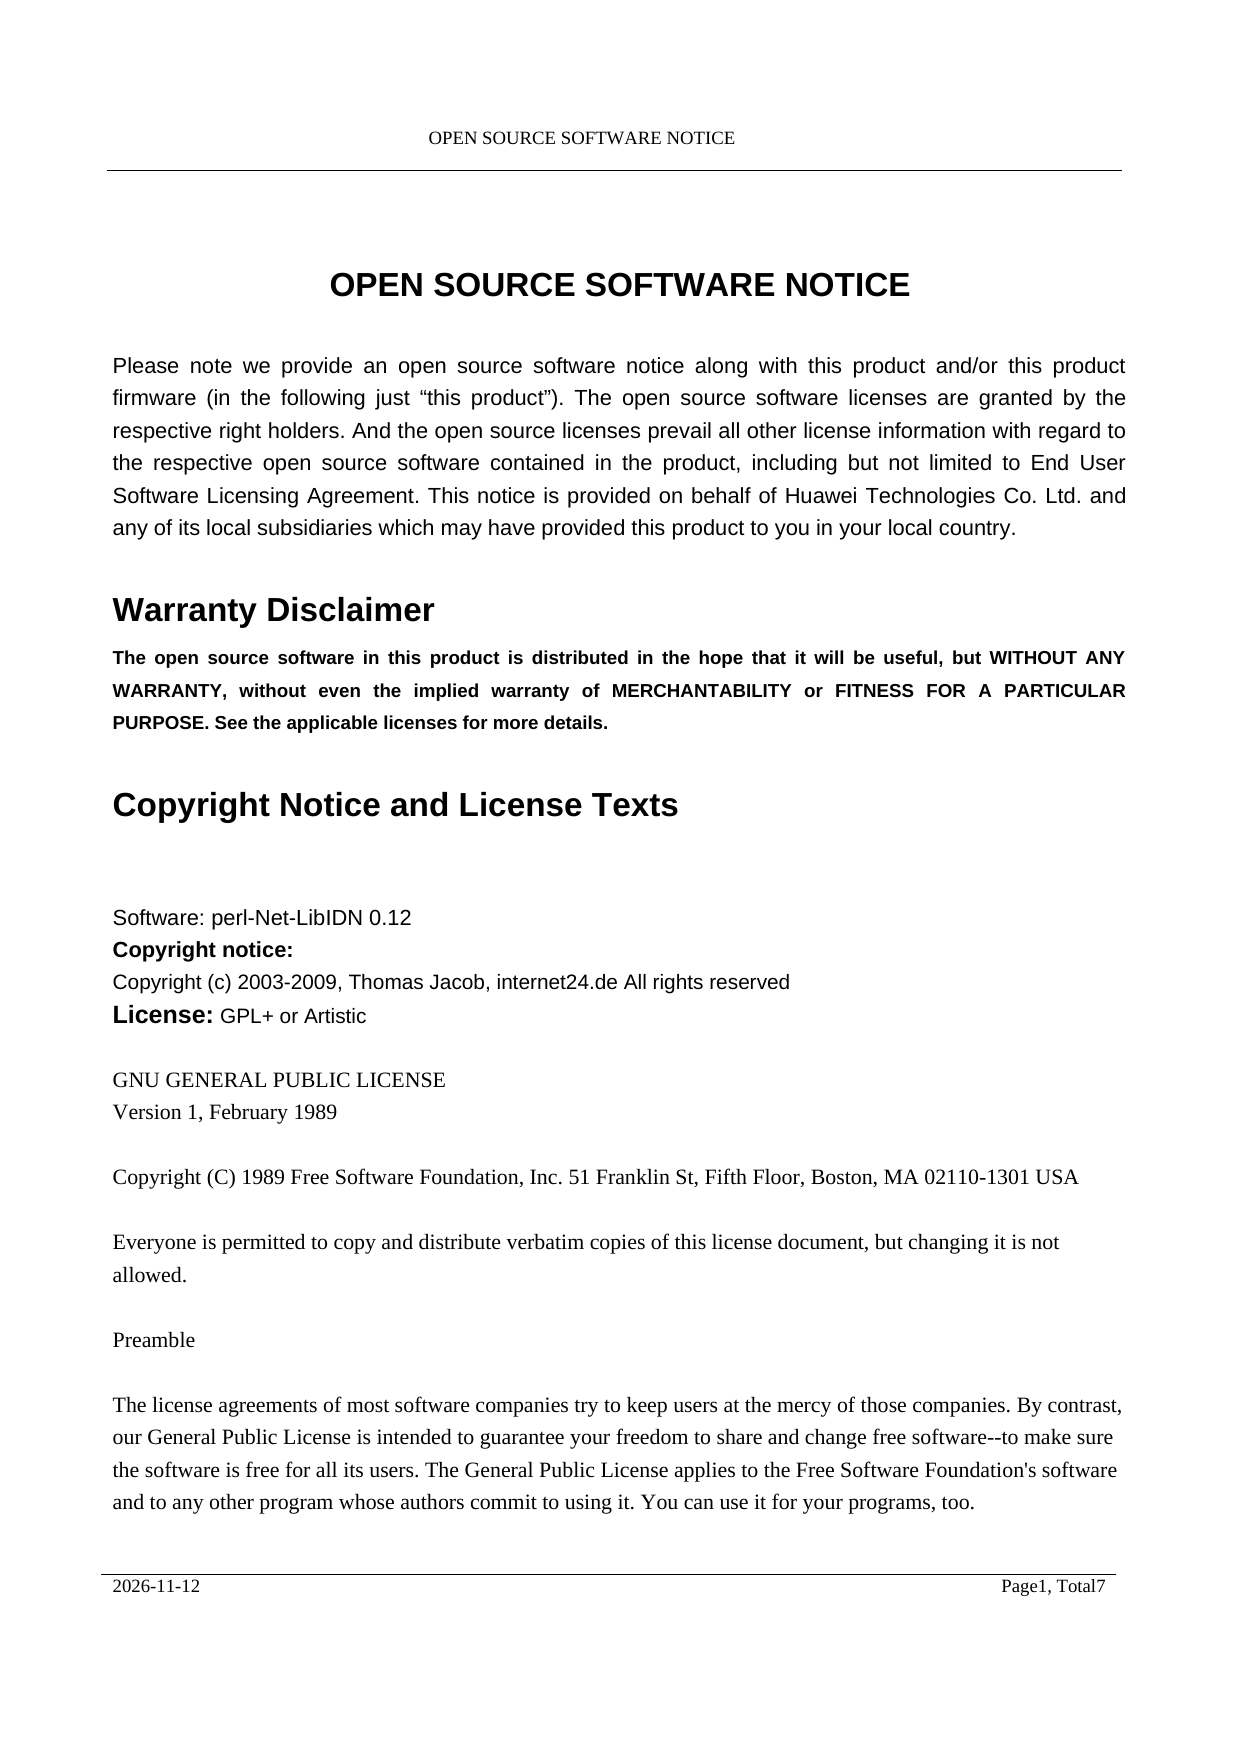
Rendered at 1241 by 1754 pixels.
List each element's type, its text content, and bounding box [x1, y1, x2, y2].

text The open source software in this product is distributed in the hope that it will be useful, but WITHOUT ANY WARRANTY, without even the implied warranty of MERCHANTABILITY or FITNESS FOR A PARTICULAR PURPOSE. See the applicable licenses for more details. [112, 641, 1128, 739]
text Copyright notice: [112, 933, 1128, 966]
text Software: perl-Net-LibIDN 0.12 [112, 901, 1128, 933]
text OPEN SOURCE SOFTWARE NOTICE [112, 251, 1128, 316]
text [112, 998, 1128, 1518]
text Copyright (c) 2003-2009, Thomas Jacob, internet24.de All rights reserved [112, 966, 1128, 998]
text Copyright Notice and License Texts [112, 771, 1128, 836]
text Warranty Disclaimer [112, 576, 1128, 641]
text Please note we provide an open source software notice along with this product and/or this product firmware (in the following just “this product”). The open source software licenses are granted by the respective right holders. And the open source licenses prevail all other license information with regard to the respective open source software contained in the product, including but not limited to End User Software Licensing Agreement. This notice is provided on behalf of Huawei Technologies Co. Ltd. and any of its local subsidiaries which may have provided this product to you in your local country. [112, 349, 1128, 544]
